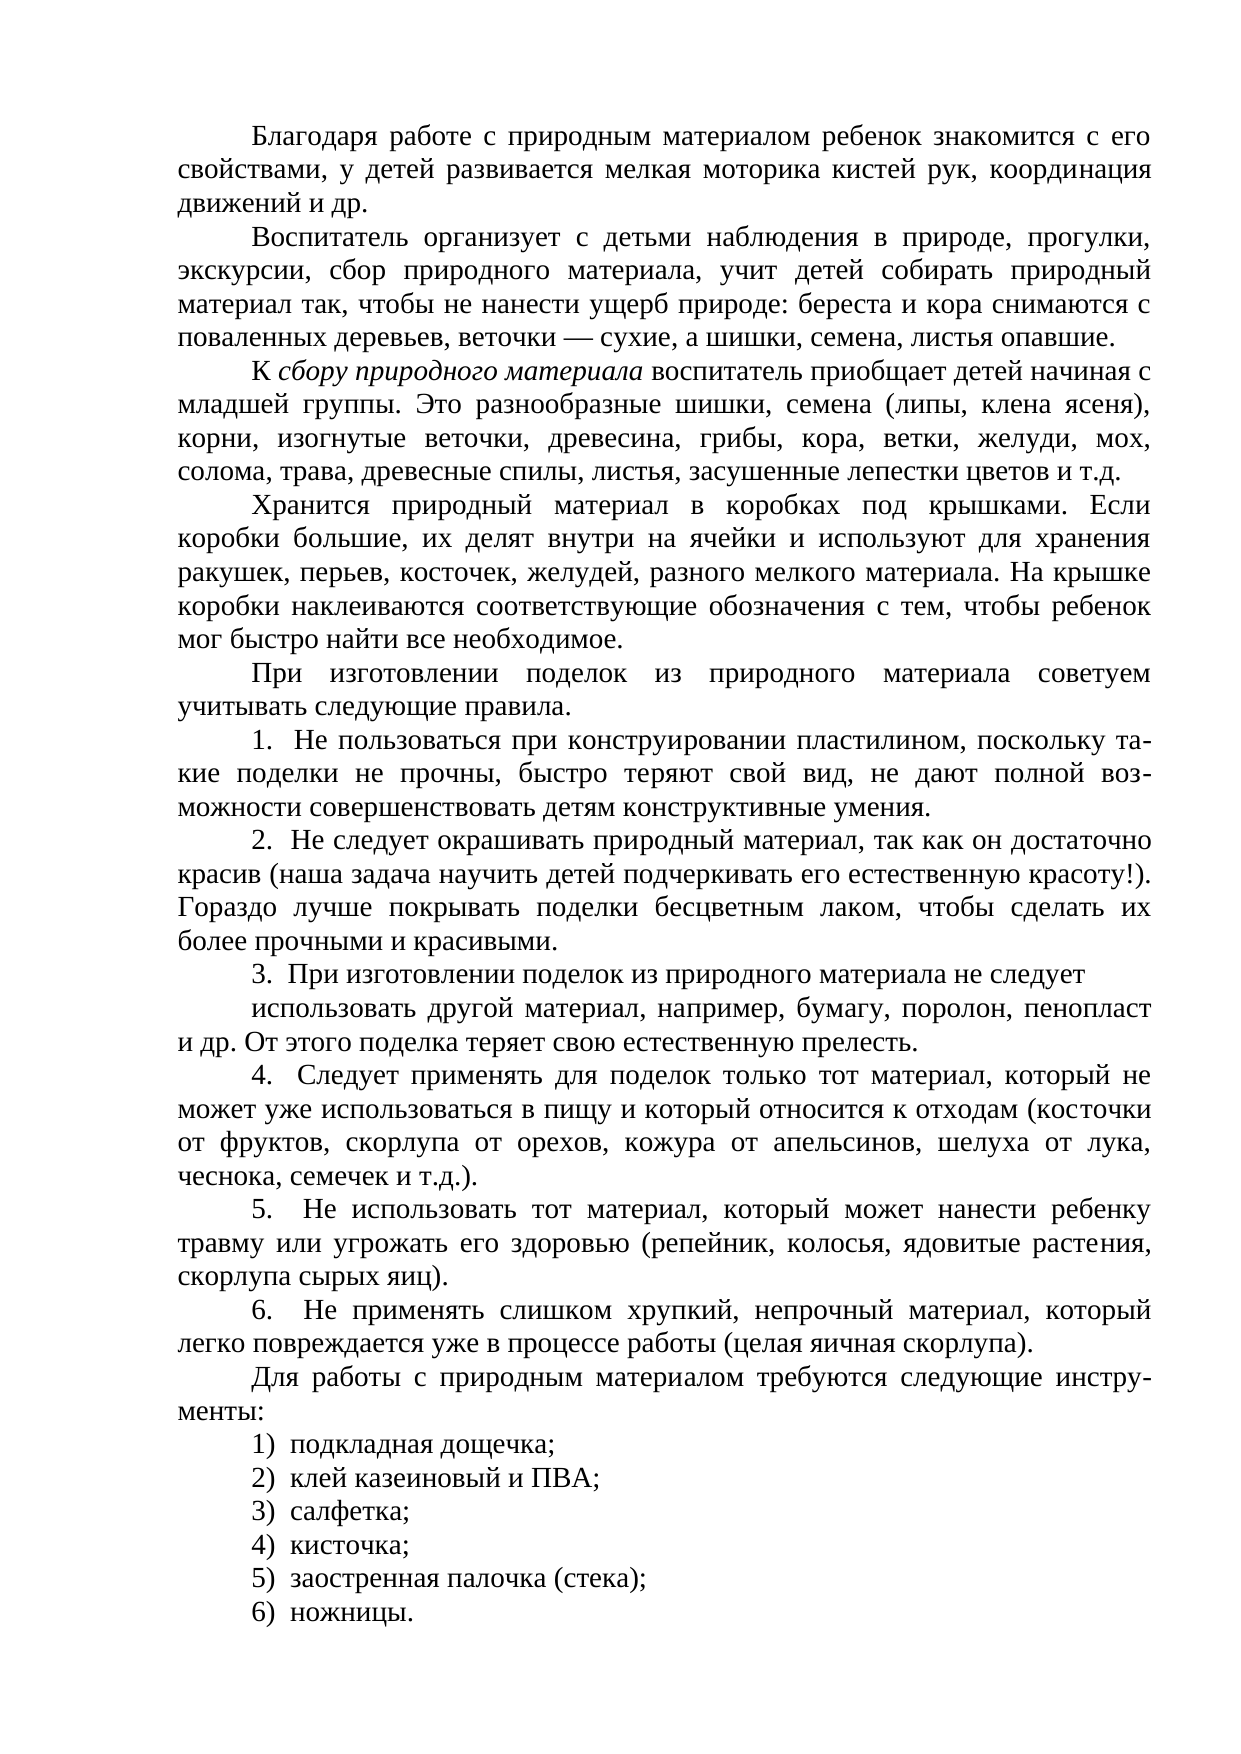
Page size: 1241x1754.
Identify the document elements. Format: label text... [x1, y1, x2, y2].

text Благодаря работе с природным материалом ребенок знакомится с его свойствами, у детей развивается мелкая моторика кистей рук, координация движений и др. [177, 118, 1152, 219]
text Хранится природный материал в коробках под крышками. Если коробки большие, их делят внутри на ячейки и используют для хранения ракушек, перьев, косточек, желудей, разного мелкого материала. На крышке коробки наклеиваются соответствующие обозначения с тем, чтобы ребенок мог быстро найти все необходимое. [177, 487, 1152, 655]
text 6) ножницы. [177, 1594, 1152, 1627]
text 5. Не использовать тот материал, который может нанести ребенку травму или угрожать его здоровью (репейник, колосья, ядовитые растения, скорлупа сырых яиц). [177, 1191, 1152, 1292]
text 1. Не пользоваться при конструировании пластилином, поскольку такие поделки не прочны, быстро теряют свой вид, не дают полной возможности совершенствовать детям конструктивные умения. [177, 722, 1152, 822]
text Воспитатель организует с детьми наблюдения в природе, прогулки, экскурсии, сбор природного материала, учит детей собирать природный материал так, чтобы не нанести ущерб природе: береста и кора снимаются с поваленных деревьев, веточки — сухие, а шишки, семена, листья опавшие. [177, 219, 1152, 353]
text 3. При изготовлении поделок из природного материала не следует [177, 957, 1152, 990]
text Для работы с природным материалом требуются следующие инструменты: [177, 1359, 1152, 1426]
text использовать другой материал, например, бумагу, поролон, пенопласт и дp. От этого поделка теряет свою естественную прелесть. [177, 990, 1152, 1057]
text 4. Следует применять для поделок только тот материал, который не может уже использоваться в пищу и который относится к отходам (косточки от фруктов, скорлупа от орехов, кожура от апельсинов, шелуха от лука, чеснока, семечек и т.д.). [177, 1057, 1152, 1191]
text 6. Не применять слишком хрупкий, непрочный материал, который легко повреждается уже в процессе работы (целая яичная скорлупа). [177, 1292, 1152, 1359]
text 3) салфетка; [177, 1493, 1152, 1527]
text 2) клей казеиновый и ПВА; [177, 1460, 1152, 1493]
text 4) кисточка; [177, 1527, 1152, 1560]
text При изготовлении поделок из природного материала советуем учитывать следующие правила. [177, 655, 1152, 722]
text 1) подкладная дощечка; [177, 1426, 1152, 1460]
text К сбору природного материала воспитатель приобщает детей начиная с младшей группы. Это разнообразные шишки, семена (липы, клена ясеня), корни, изогнутые веточки, древесина, грибы, кора, ветки, желуди, мох, солома, трава, древесные спилы, листья, засушенные лепестки цветов и т.д. [177, 353, 1152, 487]
text 2. Не следует окрашивать природный материал, так как он достаточно красив (наша задача научить детей подчеркивать его естественную красоту!). Гораздо лучше покрывать поделки бесцветным лаком, чтобы сделать их более прочными и красивыми. [177, 822, 1152, 957]
text 5) заостренная палочка (стека); [177, 1560, 1152, 1594]
